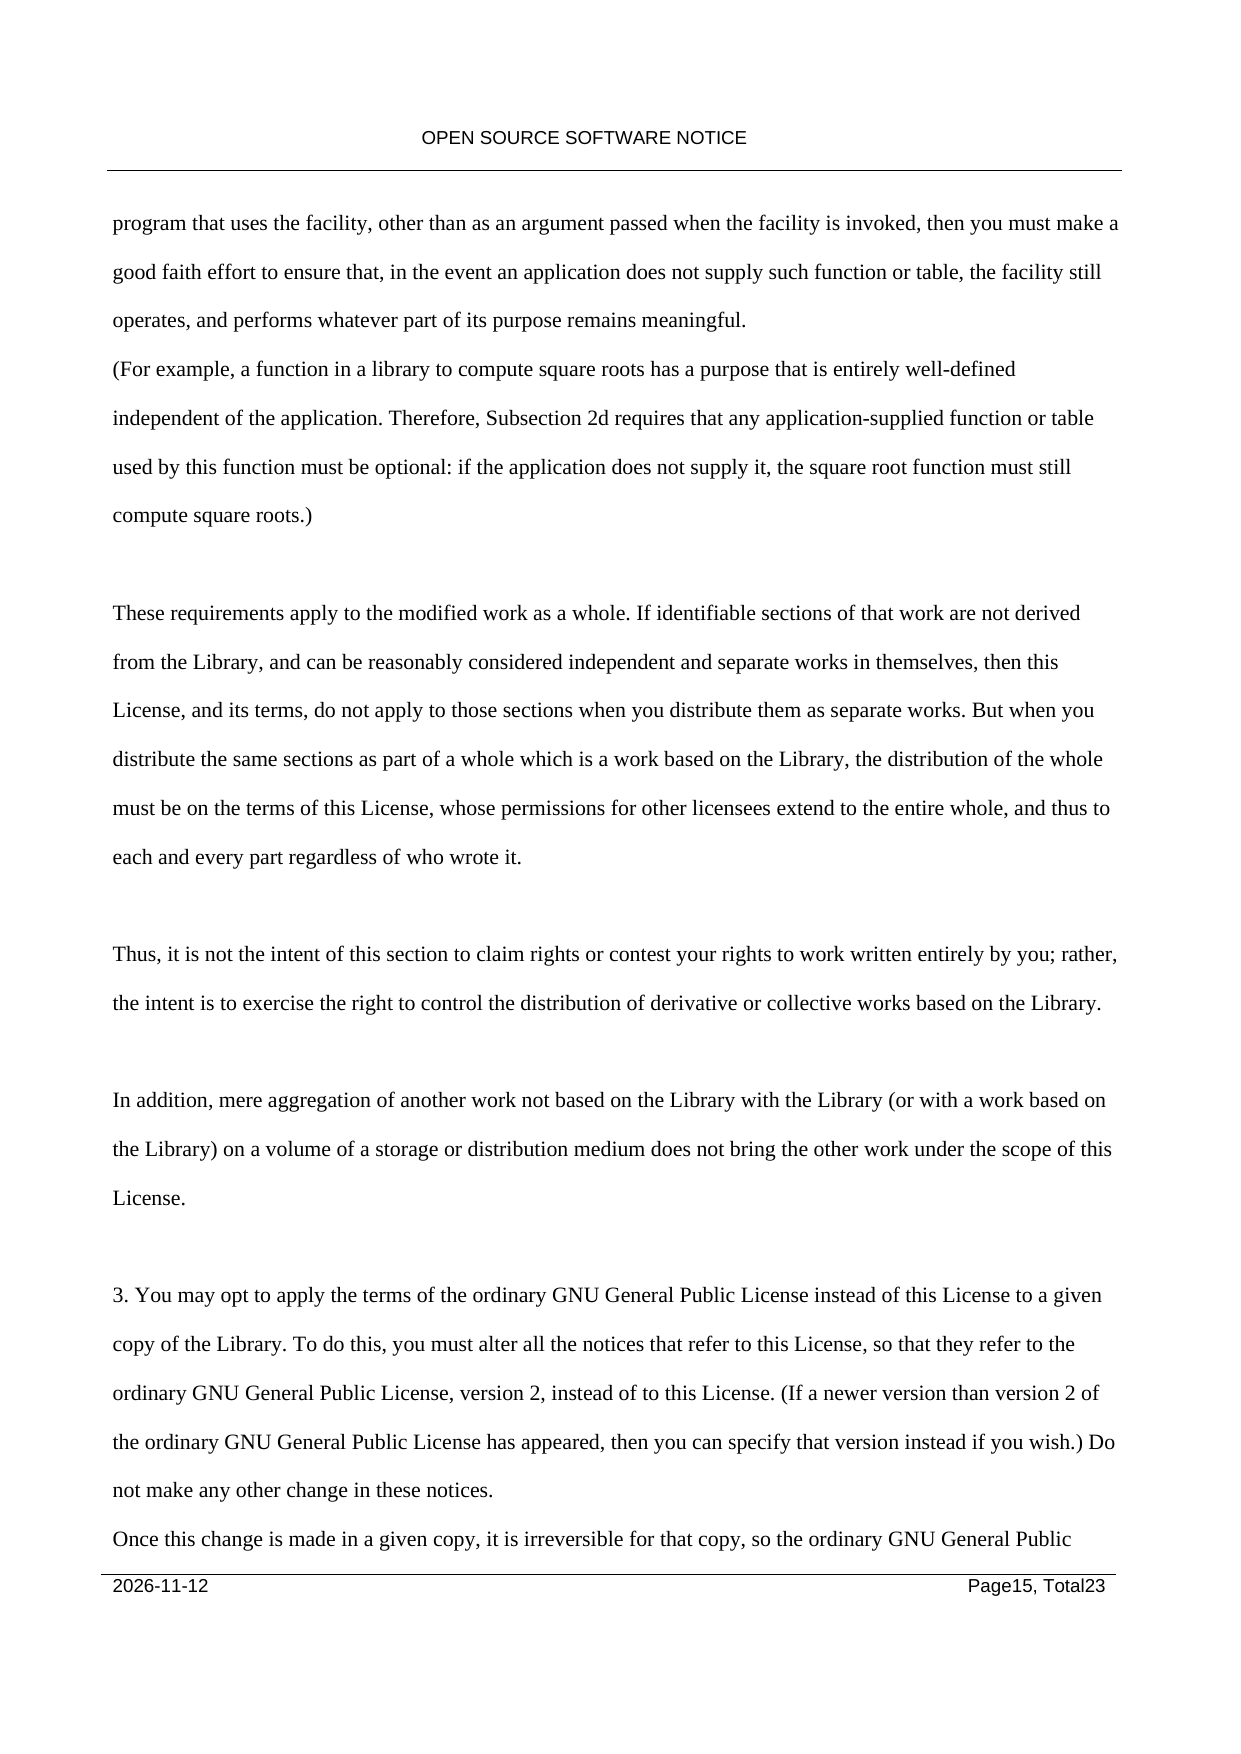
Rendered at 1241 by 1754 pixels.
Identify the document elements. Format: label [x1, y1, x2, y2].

text [112, 206, 1128, 1555]
